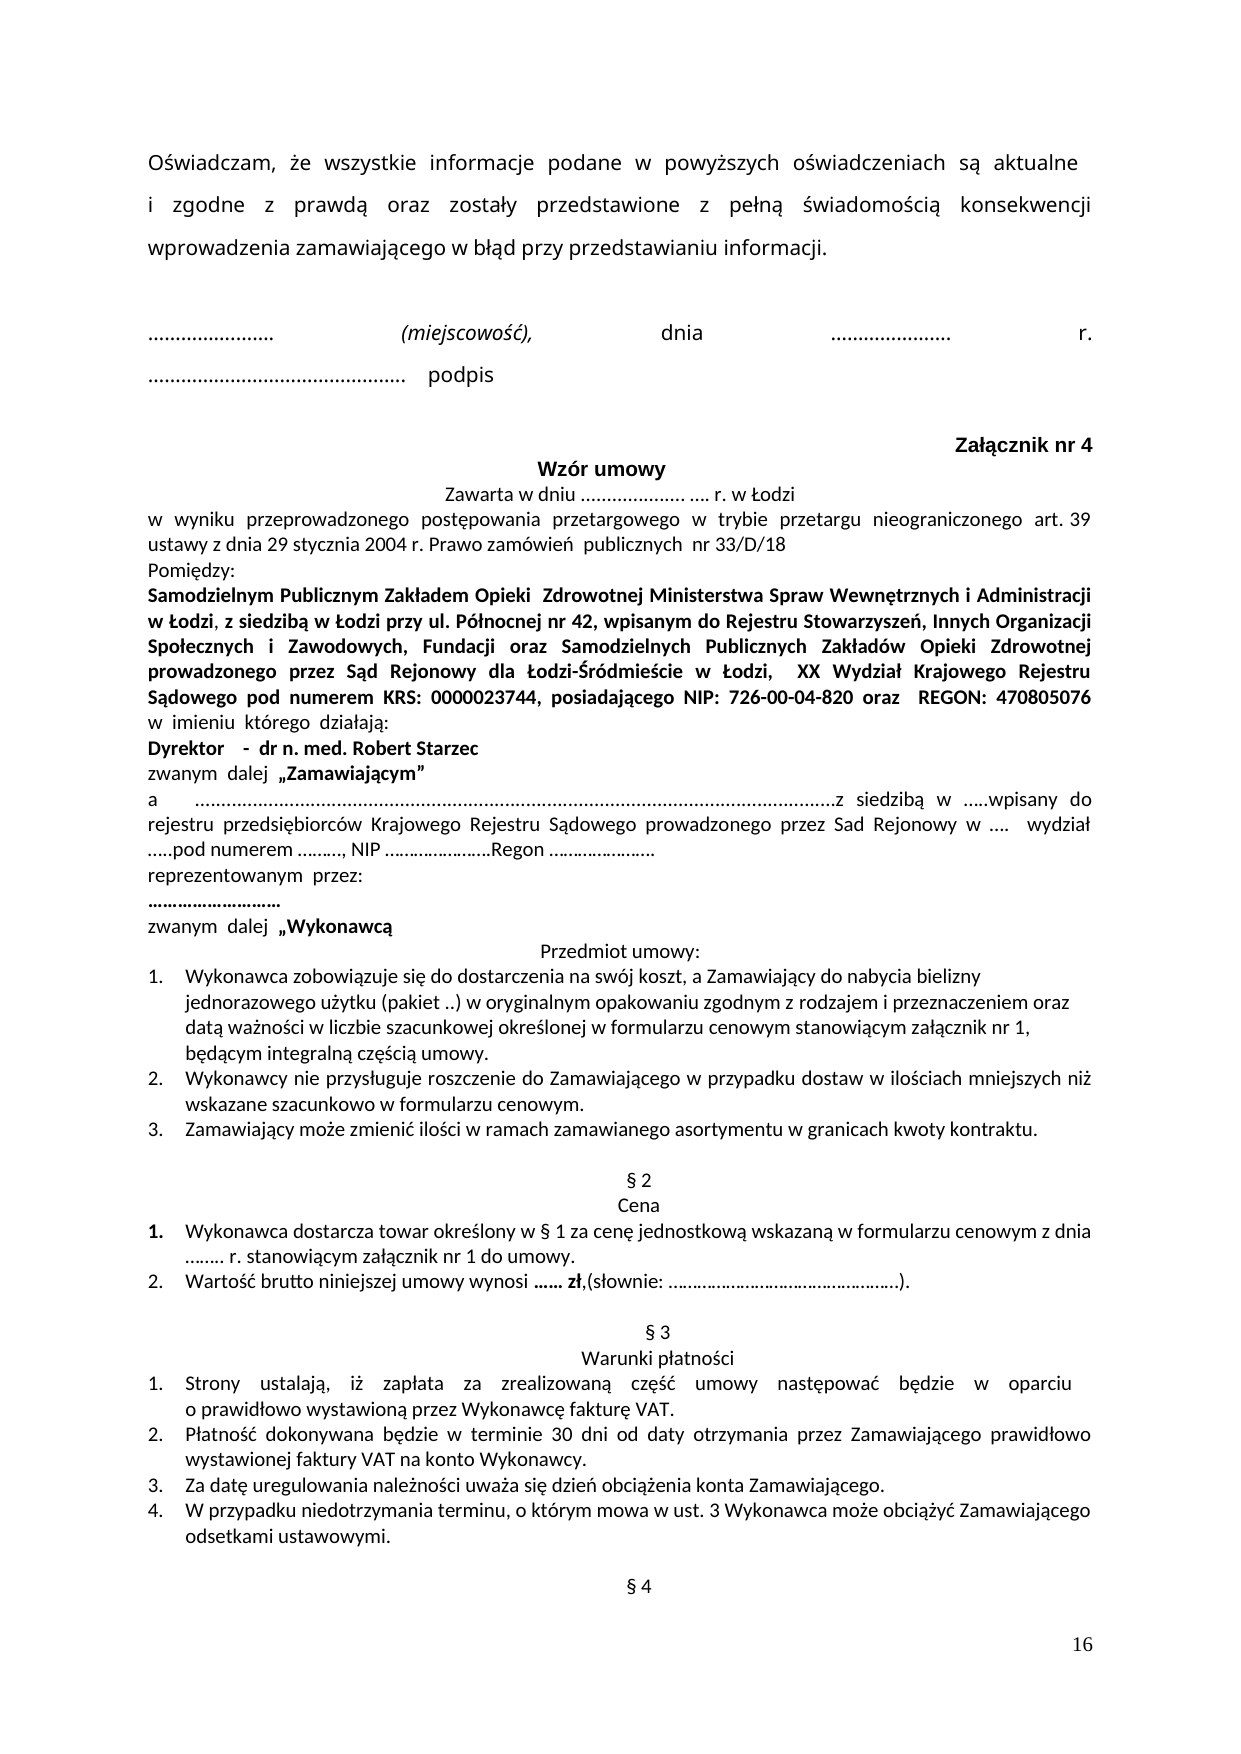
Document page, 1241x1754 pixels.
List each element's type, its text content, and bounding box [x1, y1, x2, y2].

text Warunki płatności [223, 1345, 1093, 1370]
text w wyniku przeprowadzonego postępowania przetargowego w trybie przetargu nieograniczonego art. 39 ustawy z dnia 29 stycznia 2004 r. Prawo zamówień publicznych nr 33/D/18 [148, 506, 1093, 557]
text Dyrektor - dr n. med. Robert Starzec [148, 735, 1093, 760]
text reprezentowanym przez: [148, 862, 1093, 887]
text Samodzielnym Publicznym Zakładem Opieki Zdrowotnej Ministerstwa Spraw Wewnętrznych i Administracji w Łodzi, z siedzibą w Łodzi przy ul. Północnej nr 42, wpisanym do Rejestru Stowarzyszeń, Innych Organizacji Społecznych i Zawodowych, Fundacji oraz Samodzielnych Publicznych Zakładów Opieki Zdrowotnej prowadzonego przez Sąd Rejonowy dla Łodzi-Śródmieście w Łodzi, XX Wydział Krajowego Rejestru Sądowego pod numerem KRS: 0000023744, posiadającego NIP: 726-00-04-820 oraz REGON: 470805076 w imieniu którego działają: [148, 582, 1093, 735]
text Załącznik nr 4 [148, 433, 1093, 457]
text zwanym dalej „Wykonawcą [148, 913, 1093, 938]
list Wykonawca dostarcza towar określony w § 1 za cenę jednostkową wskazaną w formularzu cenowym z dnia …….. r. stanowiącym załącznik nr 1 do umowy. [148, 1218, 1093, 1269]
text zwanym dalej „Zamawiającym” [148, 760, 1093, 786]
list Wykonawcy nie przysługuje roszczenie do Zamawiającego w przypadku dostaw w ilościach mniejszych niż wskazane szacunkowo w formularzu cenowym. [148, 1065, 1093, 1116]
text § 4 [185, 1574, 1093, 1599]
list Wykonawca zobowiązuje się do dostarczenia na swój koszt, a Zamawiający do nabycia bielizny jednorazowego użytku (pakiet ..) w oryginalnym opakowaniu zgodnym z rodzajem i przeznaczeniem oraz datą ważności w liczbie szacunkowej określonej w formularzu cenowym stanowiącym załącznik nr 1, będącym integralną częścią umowy. [148, 964, 1093, 1065]
text § 2 [185, 1167, 1093, 1192]
text Cena [185, 1192, 1093, 1218]
text Przedmiot umowy: [148, 938, 1093, 964]
text Pomiędzy: [148, 557, 1093, 582]
list Za datę uregulowania należności uważa się dzień obciążenia konta Zamawiającego. [148, 1472, 1093, 1497]
text Wzór umowy [110, 457, 1093, 481]
text Oświadczam, że wszystkie informacje podane w powyższych oświadczeniach są aktualne i zgodne z prawdą oraz zostały przedstawione z pełną świadomością konsekwencji wprowadzenia zamawiającego w błąd przy przedstawianiu informacji. [148, 148, 1093, 261]
text a ..........................................................................................................................z siedzibą w …..wpisany do rejestru przedsiębiorców Krajowego Rejestru Sądowego prowadzonego przez Sad Rejonowy w …. wydział …..pod numerem ………, NIP ………………….Regon …………………. [148, 786, 1093, 862]
list Płatność dokonywana będzie w terminie 30 dni od daty otrzymania przez Zamawiającego prawidłowo wystawionej faktury VAT na konto Wykonawcy. [148, 1421, 1093, 1472]
text …………….……. (miejscowość), dnia …………………. r. ……………………………………….. podpis [148, 318, 1093, 389]
list Zamawiający może zmienić ilości w ramach zamawianego asortymentu w granicach kwoty kontraktu. [148, 1116, 1093, 1142]
list Wartość brutto niniejszej umowy wynosi …… zł,(słownie: …………………………………………). [148, 1269, 1093, 1294]
text Zawarta w dniu .................... …. r. w Łodzi [148, 481, 1093, 506]
text § 3 [223, 1319, 1093, 1345]
list W przypadku niedotrzymania terminu, o którym mowa w ust. 3 Wykonawca może obciążyć Zamawiającego odsetkami ustawowymi. [148, 1497, 1093, 1548]
list Strony ustalają, iż zapłata za zrealizowaną część umowy następować będzie w oparciu o prawidłowo wystawioną przez Wykonawcę fakturę VAT. [148, 1370, 1093, 1421]
text ……………………… [148, 887, 1093, 913]
